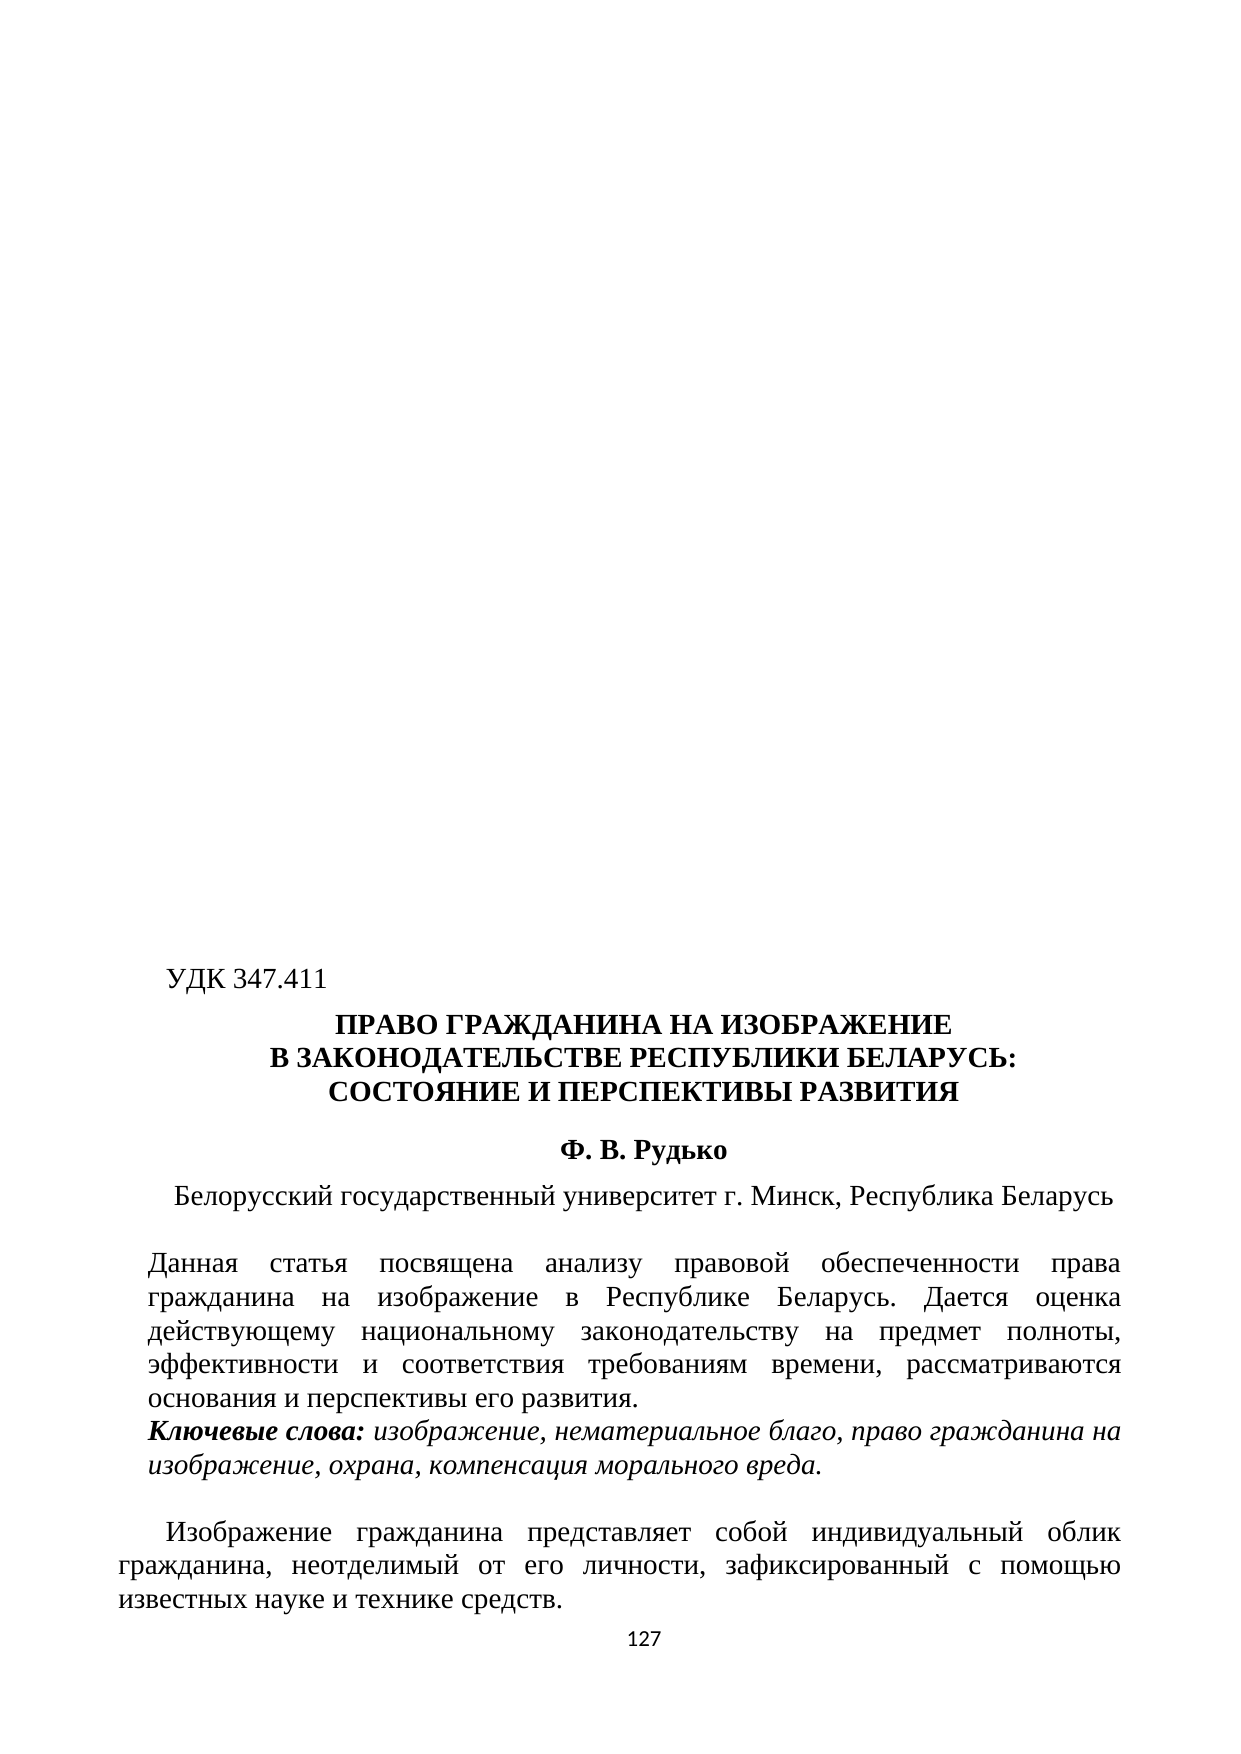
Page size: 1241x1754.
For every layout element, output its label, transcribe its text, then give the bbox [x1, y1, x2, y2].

text Данная статья посвящена анализу правовой обеспеченности права гражданина на изображение в Республике Беларусь. Дается оценка действующему национальному законодательству на предмет полноты, эффективности и соответствия требованиям времени, рассматриваются основания и перспективы его развития. [148, 1246, 1122, 1413]
text УДК 347.411 [118, 961, 1122, 994]
text Белорусский государственный университет г. Минск, Республика Беларусь [118, 1178, 1122, 1212]
text ПРАВО ГРАЖДАНИНА НА ИЗОБРАЖЕНИЕ [118, 1007, 1122, 1040]
text Изображение гражданина представляет собой индивидуальный облик гражданина, неотделимый от его личности, зафиксированный с помощью известных науке и технике средств. [118, 1514, 1122, 1614]
text СОСТОЯНИЕ И ПЕРСПЕКТИВЫ РАЗВИТИЯ [118, 1074, 1122, 1107]
text Ключевые слова: изображение, нематериальное благо, право гражданина на изображение, охрана, компенсация морального вреда. [148, 1413, 1122, 1480]
text В ЗАКОНОДАТЕЛЬСТВЕ РЕСПУБЛИКИ БЕЛАРУСЬ: [118, 1040, 1122, 1074]
text Ф. В. Рудько [118, 1132, 1122, 1166]
